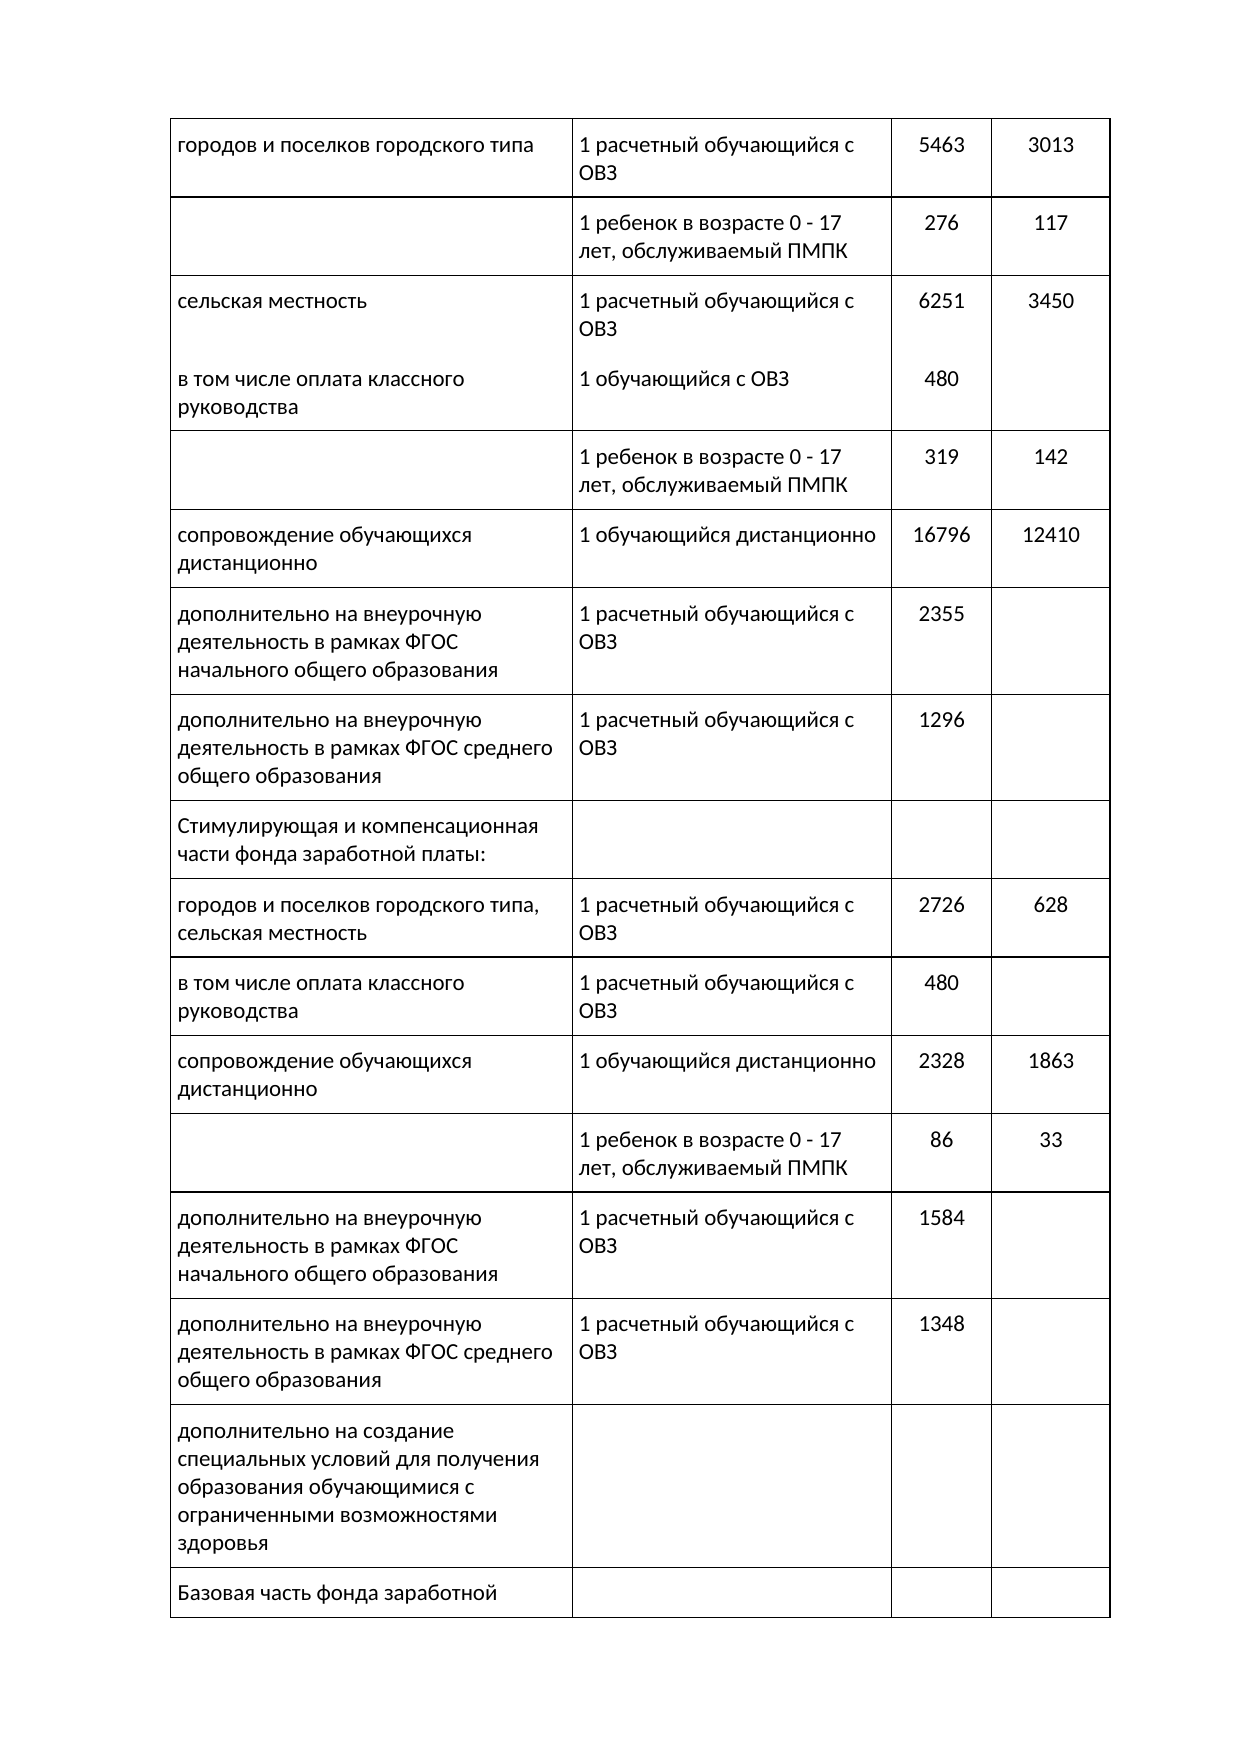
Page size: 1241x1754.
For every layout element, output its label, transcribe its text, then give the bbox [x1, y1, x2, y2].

table_cell [992, 695, 1109, 800]
table_cell [171, 431, 572, 509]
table_cell [573, 801, 891, 878]
table_cell 16796 [892, 510, 991, 587]
table_cell [992, 958, 1109, 1035]
table_cell [992, 1568, 1109, 1617]
table_cell [992, 801, 1109, 878]
table_cell [992, 1193, 1109, 1298]
table_cell 3013 [992, 119, 1109, 196]
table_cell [171, 1568, 572, 1617]
table_cell 1296 [892, 695, 991, 800]
table_cell городов и поселков городского типа [171, 119, 572, 196]
table_cell 1 ребенок в возрасте 0 - 17 лет, обслуживаемый ПМПК [573, 1114, 891, 1191]
table_cell 1 расчетный обучающийся с ОВЗ [573, 276, 891, 353]
table_cell 86 [892, 1114, 991, 1191]
table_cell 2328 [892, 1036, 991, 1113]
table_cell 628 [992, 879, 1109, 956]
table_cell 480 [892, 958, 991, 1035]
table_cell [892, 1568, 991, 1617]
table_cell 1 обучающийся дистанционно [573, 510, 891, 587]
table_cell дополнительно на внеурочную деятельность в рамках ФГОС среднего общего образования [171, 1299, 572, 1404]
table_cell 5463 [892, 119, 991, 196]
table_cell городов и поселков городского типа, сельская местность [171, 879, 572, 956]
table_cell 1 расчетный обучающийся с ОВЗ [573, 1299, 891, 1404]
table_cell 1 расчетный обучающийся с ОВЗ [573, 958, 891, 1035]
table_cell [171, 198, 572, 275]
table_cell [992, 1299, 1109, 1404]
table_cell дополнительно на внеурочную деятельность в рамках ФГОС среднего общего образования [171, 695, 572, 800]
table_cell 117 [992, 198, 1109, 275]
table_cell сельская местность [171, 276, 572, 353]
table_cell 1 расчетный обучающийся с ОВЗ [573, 1193, 891, 1298]
table_cell 1 расчетный обучающийся с ОВЗ [573, 695, 891, 800]
table_cell 1348 [892, 1299, 991, 1404]
table_cell 1863 [992, 1036, 1109, 1113]
table_cell 1 расчетный обучающийся с ОВЗ [573, 588, 891, 693]
table_cell 1 ребенок в возрасте 0 - 17 лет, обслуживаемый ПМПК [573, 198, 891, 275]
table_cell 1 расчетный обучающийся с ОВЗ [573, 879, 891, 956]
table_cell [573, 1568, 891, 1617]
table_cell 6251 [892, 276, 991, 353]
table_cell 33 [992, 1114, 1109, 1191]
table_cell 3450 [992, 276, 1109, 353]
table_cell [992, 1405, 1109, 1567]
table_cell [573, 1405, 891, 1567]
table_cell 1 обучающийся дистанционно [573, 1036, 891, 1113]
table_cell 276 [892, 198, 991, 275]
table_cell Стимулирующая и компенсационная части фонда заработной платы: [171, 801, 572, 878]
table_cell дополнительно на внеурочную деятельность в рамках ФГОС начального общего образования [171, 588, 572, 693]
table_cell 2726 [892, 879, 991, 956]
table_cell в том числе оплата классного руководства [171, 958, 572, 1035]
table_cell 12410 [992, 510, 1109, 587]
table_cell 1584 [892, 1193, 991, 1298]
table_cell [171, 1114, 572, 1191]
table_cell 142 [992, 431, 1109, 509]
table_cell дополнительно на внеурочную деятельность в рамках ФГОС начального общего образования [171, 1193, 572, 1298]
table_cell [992, 353, 1109, 430]
table_cell 1 расчетный обучающийся с ОВЗ [573, 119, 891, 196]
table_cell [892, 1405, 991, 1567]
table_cell 480 [892, 353, 991, 430]
table_cell 1 ребенок в возрасте 0 - 17 лет, обслуживаемый ПМПК [573, 431, 891, 509]
table_cell в том числе оплата классного руководства [171, 353, 572, 430]
table_cell 1 обучающийся с ОВЗ [573, 353, 891, 430]
table_cell 2355 [892, 588, 991, 693]
table_cell [892, 801, 991, 878]
table_cell 319 [892, 431, 991, 509]
table_cell сопровождение обучающихся дистанционно [171, 510, 572, 587]
table_cell сопровождение обучающихся дистанционно [171, 1036, 572, 1113]
table_cell дополнительно на создание специальных условий для получения образования обучающимися с ограниченными возможностями здоровья [171, 1405, 572, 1567]
table_cell [992, 588, 1109, 693]
